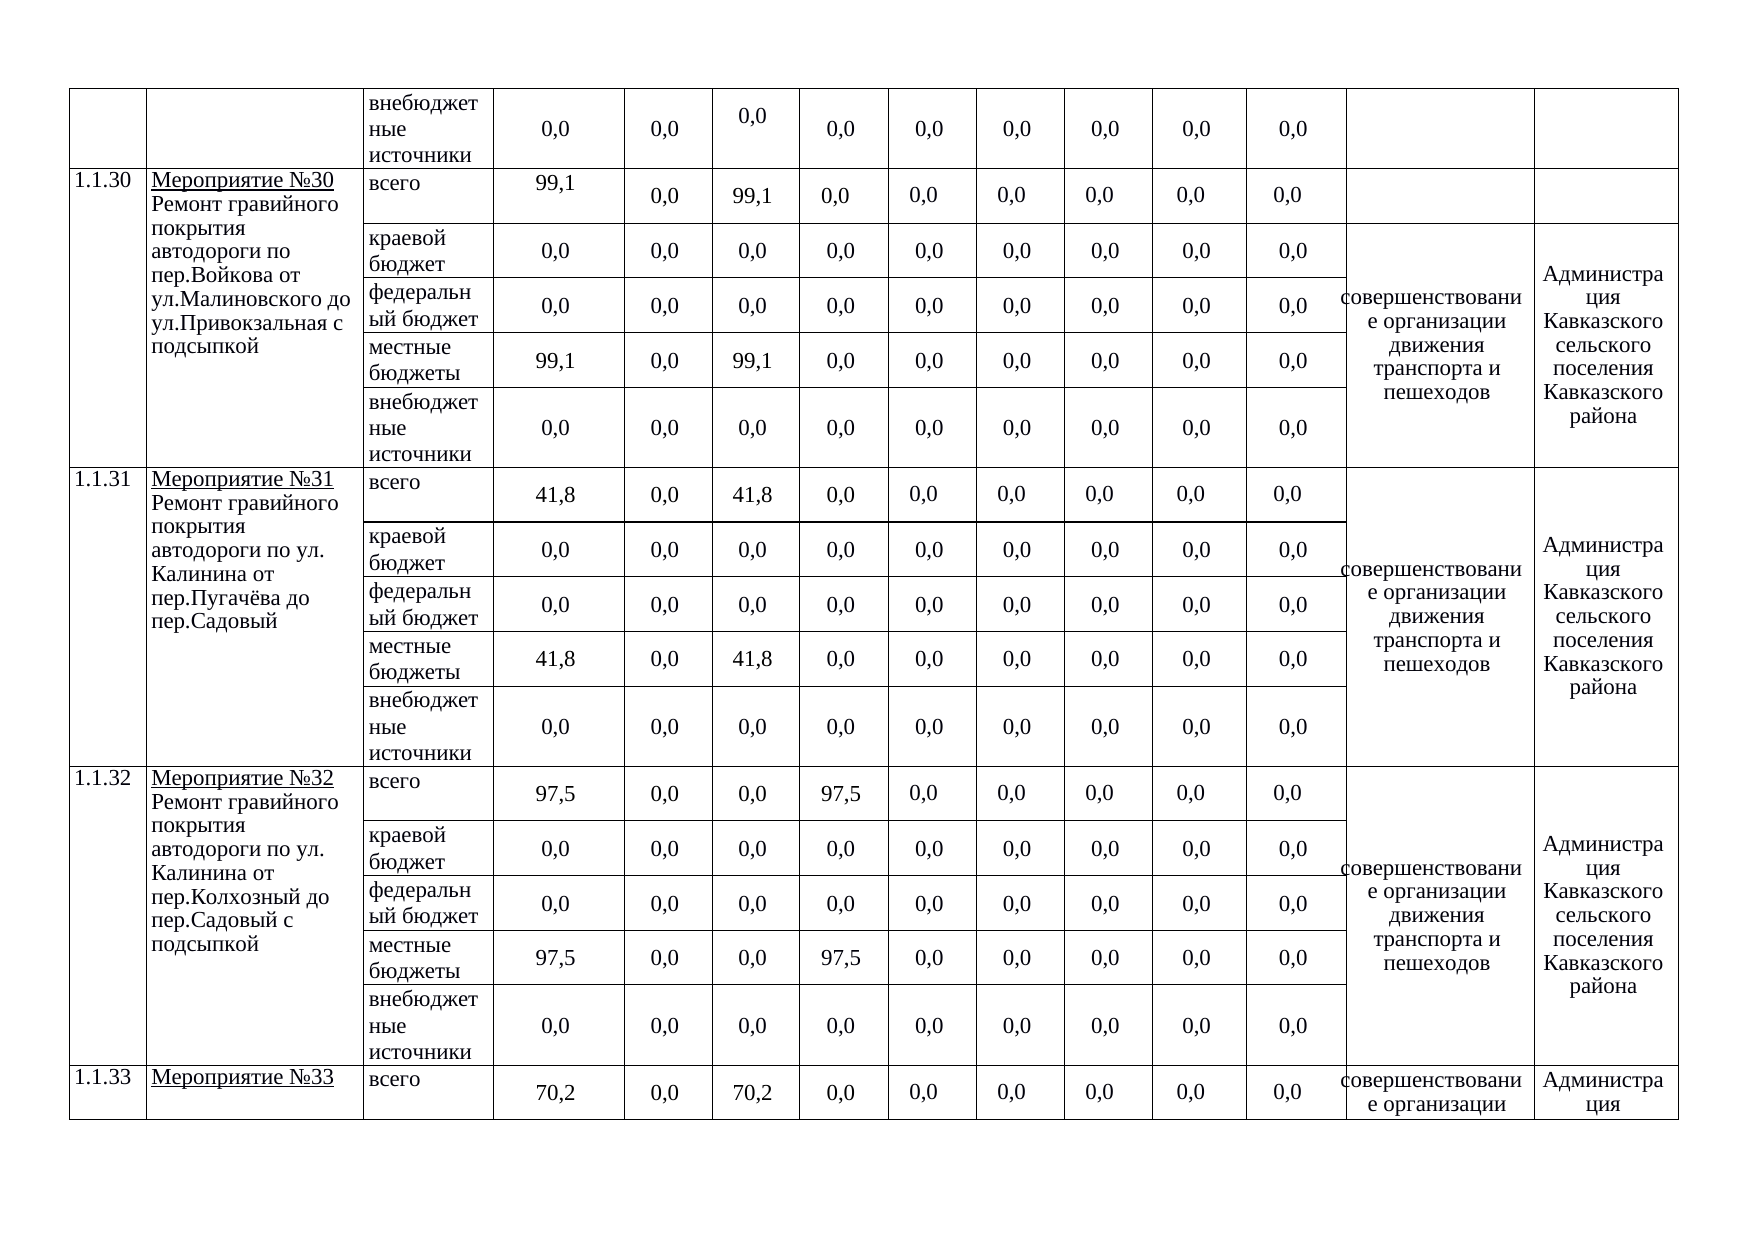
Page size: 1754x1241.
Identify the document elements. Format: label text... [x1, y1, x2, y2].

table_cell 99,1 [494, 333, 624, 387]
table_cell внебюджетные источники [364, 388, 493, 467]
table_cell 1.1.31 [70, 468, 146, 766]
table_cell 0,0 [977, 1066, 1064, 1119]
table_cell 0,0 [889, 1066, 976, 1119]
table_cell 0,0 [1247, 89, 1346, 168]
table_cell 0,0 [800, 89, 888, 168]
table_cell [1347, 169, 1534, 223]
table_cell 0,0 [977, 767, 1064, 820]
table_cell всего [364, 767, 493, 820]
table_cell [1535, 1066, 1678, 1119]
table_cell 0,0 [800, 821, 888, 875]
table_cell 97,5 [494, 931, 624, 984]
table_cell 0,0 [625, 523, 712, 576]
table_cell 0,0 [889, 388, 976, 467]
table_cell 0,0 [1247, 1066, 1346, 1119]
table_cell 0,0 [1247, 468, 1346, 521]
table_cell 0,0 [800, 632, 888, 686]
table_cell 0,0 [800, 468, 888, 521]
table_cell 0,0 [494, 523, 624, 576]
table_cell Администрация Кавказского сельского поселения Кавказского района [1535, 224, 1678, 467]
table_cell 0,0 [889, 876, 976, 930]
table_cell 0,0 [1153, 876, 1246, 930]
table_cell 0,0 [889, 523, 976, 576]
table_cell 0,0 [1065, 1066, 1152, 1119]
table_cell 0,0 [800, 169, 888, 223]
table_cell 1.1.30 [70, 169, 146, 467]
table_cell краевой бюджет [364, 224, 493, 277]
table_cell 0,0 [977, 523, 1064, 576]
table_cell 0,0 [1065, 89, 1152, 168]
table_cell 0,0 [1065, 577, 1152, 631]
table_cell 0,0 [625, 468, 712, 521]
table_cell 0,0 [1065, 388, 1152, 467]
table_cell Администрация Кавказского сельского поселения Кавказского района [1535, 767, 1678, 1064]
table_cell 99,1 [713, 333, 799, 387]
table_cell 99,1 [494, 169, 624, 223]
table_cell 0,0 [625, 388, 712, 467]
table_cell 0,0 [1247, 632, 1346, 686]
table_cell 0,0 [494, 278, 624, 332]
table_cell 0,0 [977, 632, 1064, 686]
table_cell 0,0 [1153, 1066, 1246, 1119]
table_cell 0,0 [1065, 931, 1152, 984]
table_cell 0,0 [800, 278, 888, 332]
table_cell 0,0 [1065, 169, 1152, 223]
table_cell 0,0 [977, 687, 1064, 766]
table_cell 0,0 [1153, 388, 1246, 467]
table_cell 0,0 [625, 89, 712, 168]
table_cell 0,0 [1065, 821, 1152, 875]
table_cell 0,0 [889, 468, 976, 521]
table_cell 0,0 [1247, 169, 1346, 223]
table_cell 70,2 [713, 1066, 799, 1119]
table_cell 0,0 [800, 523, 888, 576]
table_cell 0,0 [1065, 523, 1152, 576]
table_cell 0,0 [1153, 931, 1246, 984]
table_cell 0,0 [1247, 388, 1346, 467]
table_cell 0,0 [625, 1066, 712, 1119]
table_cell 0,0 [713, 388, 799, 467]
table_cell 0,0 [625, 821, 712, 875]
table_cell 0,0 [977, 89, 1064, 168]
table_cell 0,0 [977, 388, 1064, 467]
table_cell федеральный бюджет [364, 278, 493, 332]
table_cell 0,0 [1065, 985, 1152, 1064]
table_cell 0,0 [1153, 687, 1246, 766]
table_cell 0,0 [1065, 224, 1152, 277]
table_cell 0,0 [713, 577, 799, 631]
table_cell 0,0 [713, 767, 799, 820]
table_cell 0,0 [1065, 687, 1152, 766]
table_cell 0,0 [800, 577, 888, 631]
table_cell 0,0 [1153, 468, 1246, 521]
table_cell 97,5 [800, 931, 888, 984]
table_cell 0,0 [889, 821, 976, 875]
table_cell 0,0 [1065, 632, 1152, 686]
table_cell 0,0 [977, 931, 1064, 984]
table_cell 0,0 [889, 89, 976, 168]
table_cell 41,8 [494, 468, 624, 521]
table_cell 0,0 [625, 333, 712, 387]
table_cell 0,0 [1247, 985, 1346, 1064]
table_cell 0,0 [494, 821, 624, 875]
table_cell 0,0 [977, 224, 1064, 277]
table_cell 0,0 [1153, 333, 1246, 387]
table_cell 0,0 [1065, 278, 1152, 332]
table_cell 0,0 [1153, 767, 1246, 820]
table_cell 0,0 [1247, 577, 1346, 631]
table_cell 0,0 [713, 523, 799, 576]
table_cell 0,0 [889, 333, 976, 387]
table_cell всего [364, 1066, 493, 1119]
table_cell всего [364, 169, 493, 223]
table_cell 0,0 [889, 985, 976, 1064]
table_cell 41,8 [713, 468, 799, 521]
table_cell местные бюджеты [364, 632, 493, 686]
table_cell внебюджетные источники [364, 985, 493, 1064]
table_cell 0,0 [1153, 278, 1246, 332]
table_cell 0,0 [494, 985, 624, 1064]
table_cell [1535, 169, 1678, 223]
table_cell 0,0 [625, 876, 712, 930]
table_cell 0,0 [1247, 687, 1346, 766]
table_cell 0,0 [1247, 278, 1346, 332]
table_cell 0,0 [1247, 876, 1346, 930]
table_cell краевой бюджет [364, 523, 493, 576]
table_cell 0,0 [713, 821, 799, 875]
table_cell 0,0 [800, 1066, 888, 1119]
table_cell 0,0 [1153, 985, 1246, 1064]
table_cell 0,0 [1247, 931, 1346, 984]
table_cell 0,0 [889, 577, 976, 631]
table_cell 0,0 [977, 876, 1064, 930]
table_cell 0,0 [1153, 169, 1246, 223]
table_cell 0,0 [625, 687, 712, 766]
table_cell 0,0 [1153, 632, 1246, 686]
table_cell 1.1.32 [70, 767, 146, 1064]
table_cell 0,0 [1065, 468, 1152, 521]
table_cell 0,0 [1153, 821, 1246, 875]
table_cell 0,0 [977, 985, 1064, 1064]
table_cell 70,2 [494, 1066, 624, 1119]
table_cell 0,0 [494, 388, 624, 467]
table_cell 0,0 [977, 169, 1064, 223]
table_cell 0,0 [1247, 224, 1346, 277]
table_cell 0,0 [713, 876, 799, 930]
table_cell 0,0 [977, 821, 1064, 875]
table_cell 0,0 [713, 89, 799, 168]
table_cell федеральный бюджет [364, 876, 493, 930]
table_cell 0,0 [625, 278, 712, 332]
table_cell 0,0 [1065, 767, 1152, 820]
table_cell 0,0 [889, 931, 976, 984]
table_cell 0,0 [625, 985, 712, 1064]
table_cell 0,0 [1065, 876, 1152, 930]
table_cell местные бюджеты [364, 931, 493, 984]
table_cell 0,0 [713, 224, 799, 277]
table_cell 0,0 [625, 931, 712, 984]
table_cell 0,0 [1153, 577, 1246, 631]
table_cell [147, 1066, 363, 1119]
table_cell 99,1 [713, 169, 799, 223]
table_cell 0,0 [713, 931, 799, 984]
table_cell 0,0 [977, 468, 1064, 521]
table_cell 0,0 [625, 767, 712, 820]
table_cell 0,0 [625, 577, 712, 631]
table_cell 0,0 [1153, 523, 1246, 576]
table_cell 0,0 [800, 333, 888, 387]
table_cell 0,0 [889, 767, 976, 820]
table_cell 0,0 [1065, 333, 1152, 387]
table_cell 0,0 [1247, 523, 1346, 576]
table_cell внебюджетные источники [364, 687, 493, 766]
table_cell 0,0 [977, 577, 1064, 631]
table_cell 0,0 [977, 333, 1064, 387]
table_cell 0,0 [1153, 224, 1246, 277]
table_cell 0,0 [1247, 821, 1346, 875]
table_cell местные бюджеты [364, 333, 493, 387]
table_cell 0,0 [494, 876, 624, 930]
table_cell совершенствование организации движения транспорта и пешеходов [1347, 468, 1534, 766]
table_cell 0,0 [625, 224, 712, 277]
table_cell 0,0 [800, 985, 888, 1064]
table_cell 0,0 [889, 687, 976, 766]
table_cell 41,8 [494, 632, 624, 686]
table_cell 0,0 [494, 577, 624, 631]
table_cell 0,0 [800, 876, 888, 930]
table_cell 0,0 [889, 224, 976, 277]
table_cell 0,0 [625, 632, 712, 686]
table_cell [1347, 224, 1534, 467]
table_cell 0,0 [889, 169, 976, 223]
table_cell 0,0 [889, 278, 976, 332]
table_cell всего [364, 468, 493, 521]
table_cell Мероприятие №31 Ремонт гравийного покрытия автодороги по ул. Калинина от пер.Пугачёва до пер.Садовый [147, 468, 363, 766]
table_cell 0,0 [1153, 89, 1246, 168]
table_cell 97,5 [494, 767, 624, 820]
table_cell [1347, 1066, 1534, 1119]
table_cell 97,5 [800, 767, 888, 820]
table_cell 0,0 [713, 278, 799, 332]
table_cell совершенствование организации движения транспорта и пешеходов [1347, 767, 1534, 1064]
table_cell 0,0 [1247, 767, 1346, 820]
table_cell 0,0 [494, 687, 624, 766]
table_cell 41,8 [713, 632, 799, 686]
table_cell 0,0 [800, 687, 888, 766]
table_cell Мероприятие №30 Ремонт гравийного покрытия автодороги по пер.Войкова от ул.Малиновского до ул.Привокзальная с подсыпкой [147, 169, 363, 467]
table_cell 0,0 [713, 687, 799, 766]
table_cell 0,0 [494, 224, 624, 277]
table_cell Администрация Кавказского сельского поселения Кавказского района [1535, 468, 1678, 766]
table_cell внебюджетные источники [364, 89, 493, 168]
table_cell краевой бюджет [364, 821, 493, 875]
table_cell 0,0 [1247, 333, 1346, 387]
table_cell 0,0 [800, 388, 888, 467]
table_cell 1.1.33 [70, 1066, 146, 1119]
table_cell 0,0 [713, 985, 799, 1064]
table_cell 0,0 [800, 224, 888, 277]
table_cell 0,0 [977, 278, 1064, 332]
table_cell Мероприятие №32 Ремонт гравийного покрытия автодороги по ул. Калинина от пер.Колхозный до пер.Садовый с подсыпкой [147, 767, 363, 1064]
table_cell 0,0 [494, 89, 624, 168]
table_cell федеральный бюджет [364, 577, 493, 631]
table_cell 0,0 [889, 632, 976, 686]
table_cell 0,0 [625, 169, 712, 223]
